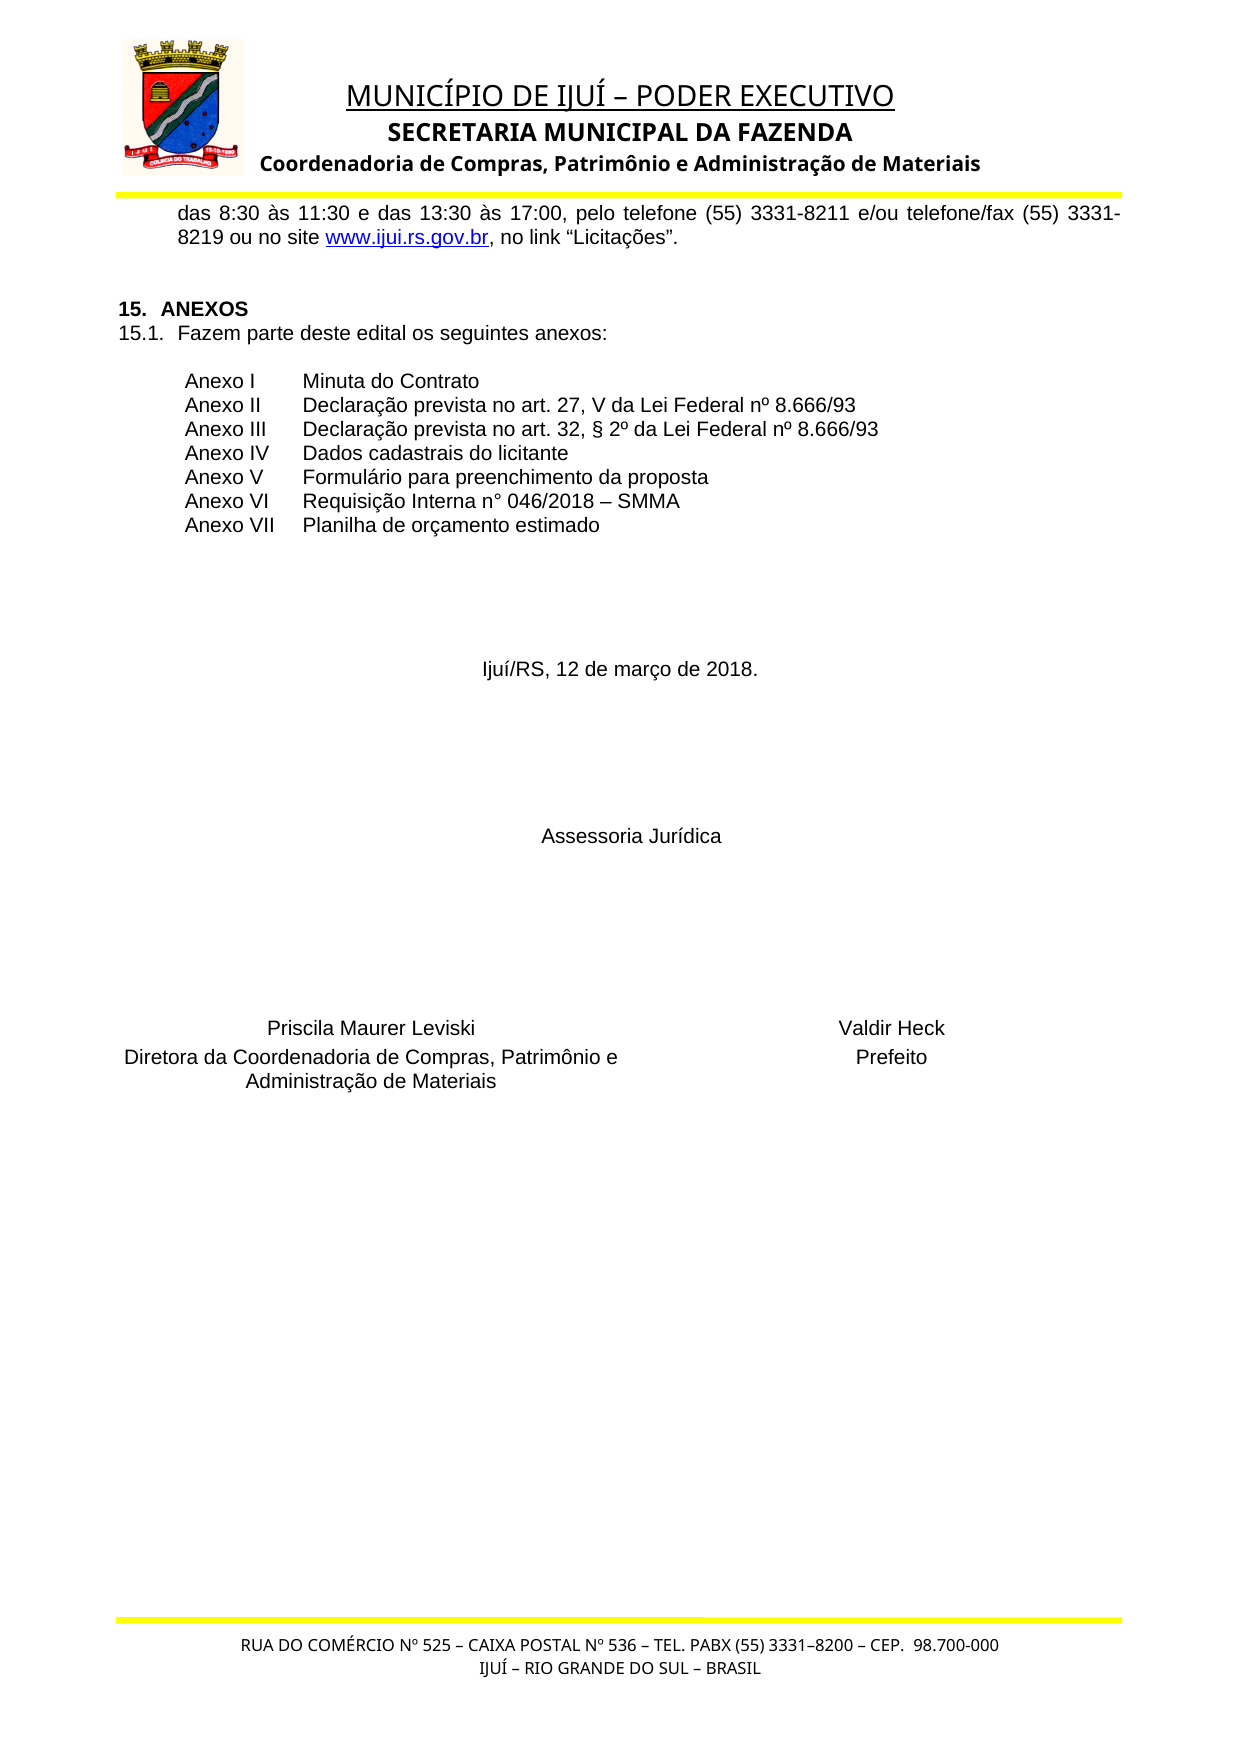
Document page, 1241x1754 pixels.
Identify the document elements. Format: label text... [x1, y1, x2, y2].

table_cell Anexo V [177, 465, 295, 489]
table_cell Anexo II [177, 393, 295, 417]
table_header Anexo I [177, 369, 295, 393]
list Fazem parte deste edital os seguintes anexos: [118, 321, 1122, 345]
table_header Assessoria Jurídica [111, 800, 1152, 848]
table_cell Anexo VI Anexo VII [177, 489, 295, 656]
list ANEXOS [118, 297, 1122, 321]
table_cell Diretora da Coordenadoria de Compras, Patrimônio e Administração de Materiais [111, 1045, 631, 1092]
table_cell Anexo III Anexo IV [177, 417, 295, 465]
table_cell Formulário para preenchimento da proposta [295, 465, 1137, 489]
text Ijuí/RS, 12 de março de 2018. [118, 656, 1122, 680]
table_cell Requisição Interna n° 046/2018 – SMMA Planilha de orçamento estimado [295, 489, 1137, 656]
table_cell Declaração prevista no art. 32, § 2º da Lei Federal nº 8.666/93 Dados cadastrais do licitante [295, 417, 1137, 465]
table_header Valdir Heck [631, 1016, 1152, 1044]
table_header Minuta do Contrato [295, 369, 1137, 393]
table_header Priscila Maurer Leviski [111, 1016, 631, 1044]
table_cell Declaração prevista no art. 27, V da Lei Federal nº 8.666/93 [295, 393, 1137, 417]
table_cell Prefeito [631, 1045, 1152, 1092]
picture [122, 39, 243, 175]
